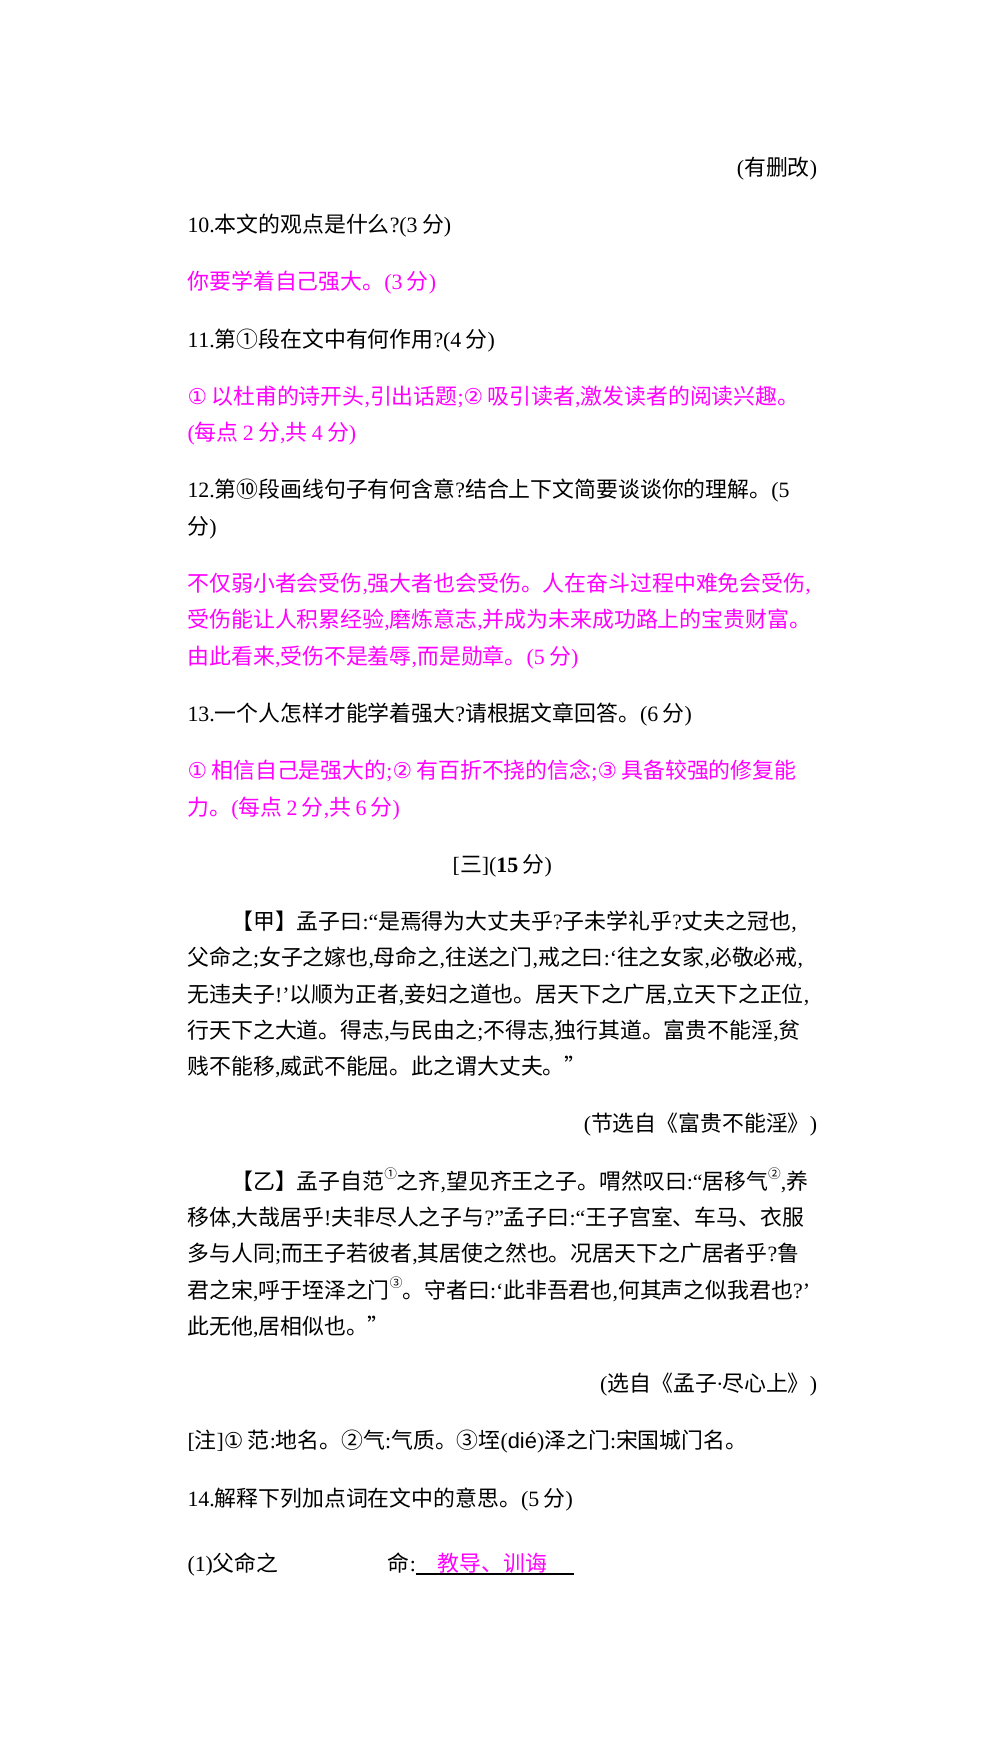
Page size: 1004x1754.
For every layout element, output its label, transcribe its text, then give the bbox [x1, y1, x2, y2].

text (有删改) [187, 150, 817, 182]
text 不仅弱小者会受伤,强大者也会受伤。人在奋斗过程中难免会受伤,受伤能让人积累经验,磨炼意志,并成为未来成功路上的宝贵财富。由此看来,受伤不是羞辱,而是勋章。(5分) [187, 566, 817, 670]
text (1)父命之 命: 教导、训诲 [187, 1538, 817, 1577]
text 13.一个人怎样才能学着强大?请根据文章回答。(6分) [187, 696, 817, 727]
text 【乙】孟子自范①之齐,望见齐王之子。喟然叹曰:“居移气②,养移体,大哉居乎!夫非尽人之子与?”孟子曰:“王子宫室、车马、衣服多与人同;而王子若彼者,其居使之然也。况居天下之广居者乎?鲁君之宋,呼于垤泽之门③。守者曰:‘此非吾君也,何其声之似我君也?’此无他,居相似也。” [187, 1164, 817, 1341]
text 14.解释下列加点词在文中的意思。(5分) [187, 1481, 817, 1512]
text ①以杜甫的诗开头,引出话题;②吸引读者,激发读者的阅读兴趣。(每点2分,共4分) [187, 379, 817, 447]
text 11.第①段在文中有何作用?(4分) [187, 322, 817, 353]
text (节选自《富贵不能淫》) [187, 1106, 817, 1138]
text 12.第⑩段画线句子有何含意?结合上下文简要谈谈你的理解。(5分) [187, 472, 817, 540]
text 10.本文的观点是什么?(3分) [187, 207, 817, 239]
text ①相信自己是强大的;②有百折不挠的信念;③具备较强的修复能力。(每点2分,共6分) [187, 753, 817, 821]
text 你要学着自己强大。(3分) [187, 264, 817, 296]
text [注]①范:地名。②气:气质。③垤(dié)泽之门:宋国城门名。 [187, 1423, 817, 1455]
text (选自《孟子·尽心上》) [187, 1366, 817, 1398]
text 【甲】孟子曰:“是焉得为大丈夫乎?子未学礼乎?丈夫之冠也,父命之;女子之嫁也,母命之,往送之门,戒之曰:‘往之女家,必敬必戒,无违夫子!’以顺为正者,妾妇之道也。居天下之广居,立天下之正位,行天下之大道。得志,与民由之;不得志,独行其道。富贵不能淫,贫贱不能移,威武不能屈。此之谓大丈夫。” [187, 904, 817, 1081]
text [三](15分) [187, 847, 817, 878]
